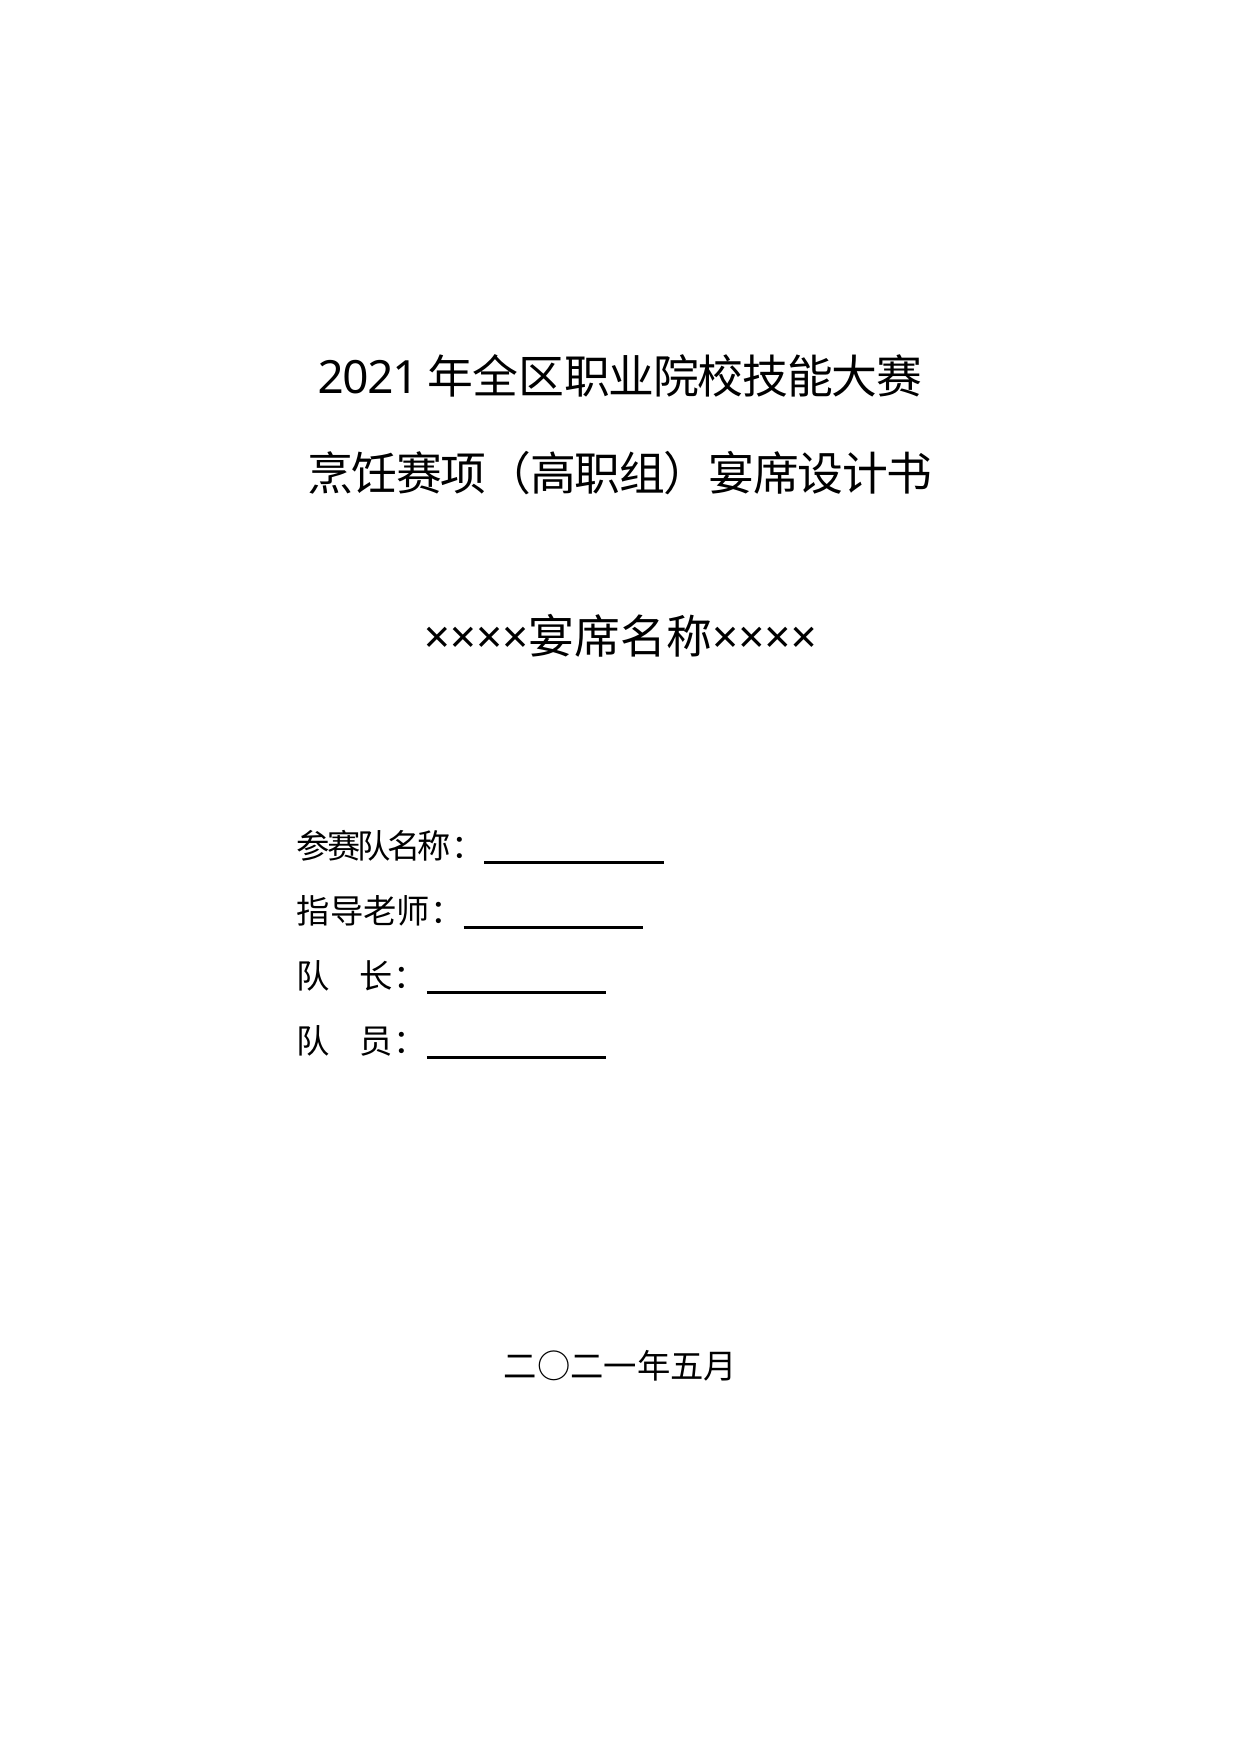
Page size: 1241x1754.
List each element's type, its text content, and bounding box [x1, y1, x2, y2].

text 2021年全区职业院校技能大赛 [165, 324, 1075, 422]
text ××××宴席名称×××× [165, 584, 1075, 682]
text 参赛队名称： [165, 812, 1075, 877]
text 队 长： [165, 942, 1075, 1007]
text 指导老师： [165, 877, 1075, 942]
text 烹饪赛项（高职组）宴席设计书 [165, 422, 1075, 519]
text 队 员： [165, 1007, 1075, 1072]
text 二○二一年五月 [165, 1332, 1075, 1397]
